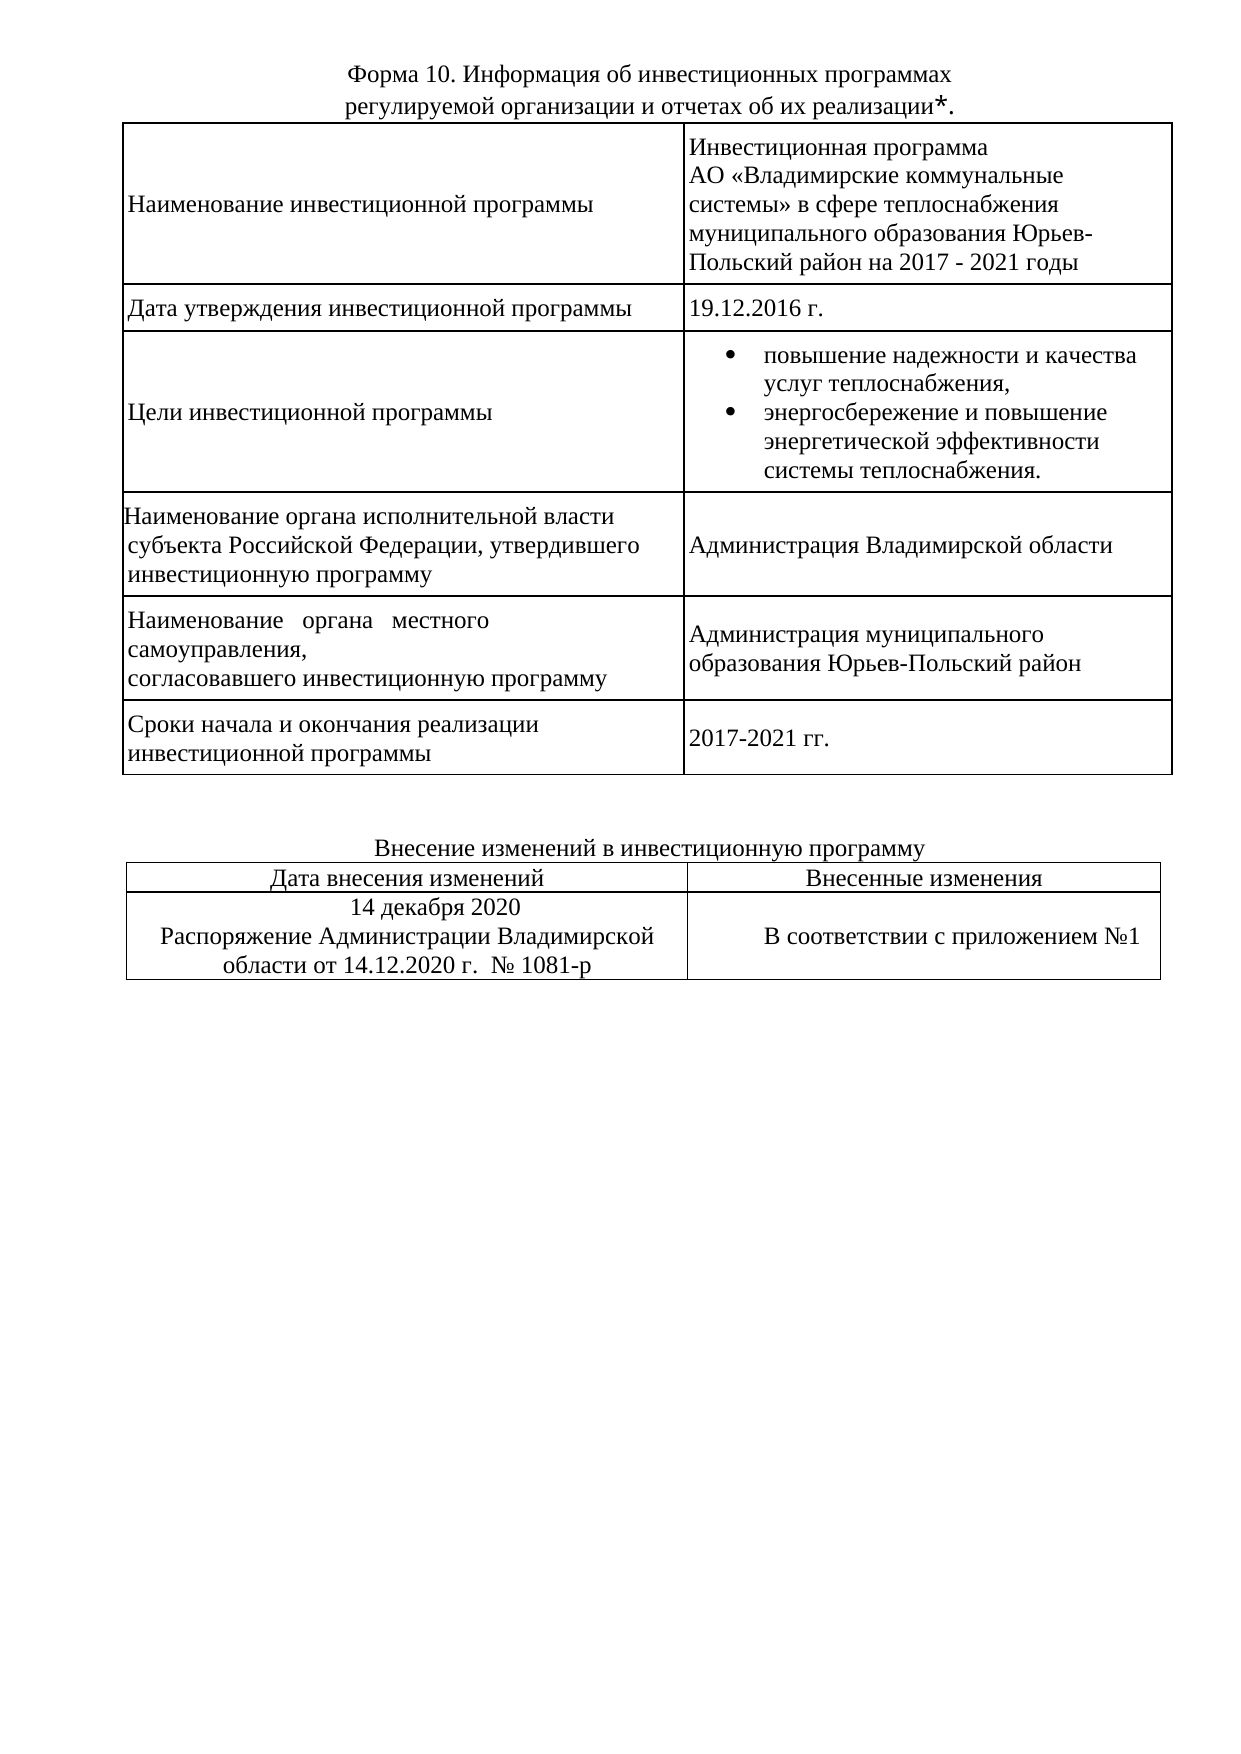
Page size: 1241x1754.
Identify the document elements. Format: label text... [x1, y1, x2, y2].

table_cell Наименование органа исполнительной власти субъекта Российской Федерации, утвердившего инвестиционную программу [124, 493, 683, 595]
table_cell 14 декабря 2020 Распоряжение Администрации Владимирской области от 14.12.2020 г. № 1081-р [127, 893, 687, 979]
table_header Дата внесения изменений [127, 863, 687, 891]
table_cell Дата утверждения инвестиционной программы [124, 285, 683, 330]
text регулируемой организации и отчетах об их реализации*. [118, 88, 1181, 122]
text Форма 10. Информация об инвестиционных программах [118, 59, 1181, 88]
table_cell Администрация муниципального образования Юрьев-Польский район [685, 597, 1171, 699]
table_header Инвестиционная программа АО «Владимирские коммунальные системы» в сфере теплоснабжения муниципального образования Юрьев-Польский район на 2017 - 2021 годы [685, 124, 1171, 283]
table_header Внесенные изменения [688, 863, 1160, 891]
table_cell 19.12.2016 г. [685, 285, 1171, 330]
table_cell 2017-2021 гг. [685, 701, 1171, 774]
table_cell Наименование органа местного самоуправления, согласовавшего инвестиционную программу [124, 597, 683, 699]
table_cell Цели инвестиционной программы [124, 332, 683, 491]
table_cell повышение надежности и качества услуг теплоснабжения, энергосбережение и повышение энергетической эффективности системы теплоснабжения. [685, 332, 1171, 491]
table_header Наименование инвестиционной программы [124, 124, 683, 283]
text Внесение изменений в инвестиционную программу [118, 833, 1181, 862]
table_cell Сроки начала и окончания реализации инвестиционной программы [124, 701, 683, 774]
table_cell В соответствии с приложением №1 [688, 893, 1160, 979]
table_cell Администрация Владимирской области [685, 493, 1171, 595]
